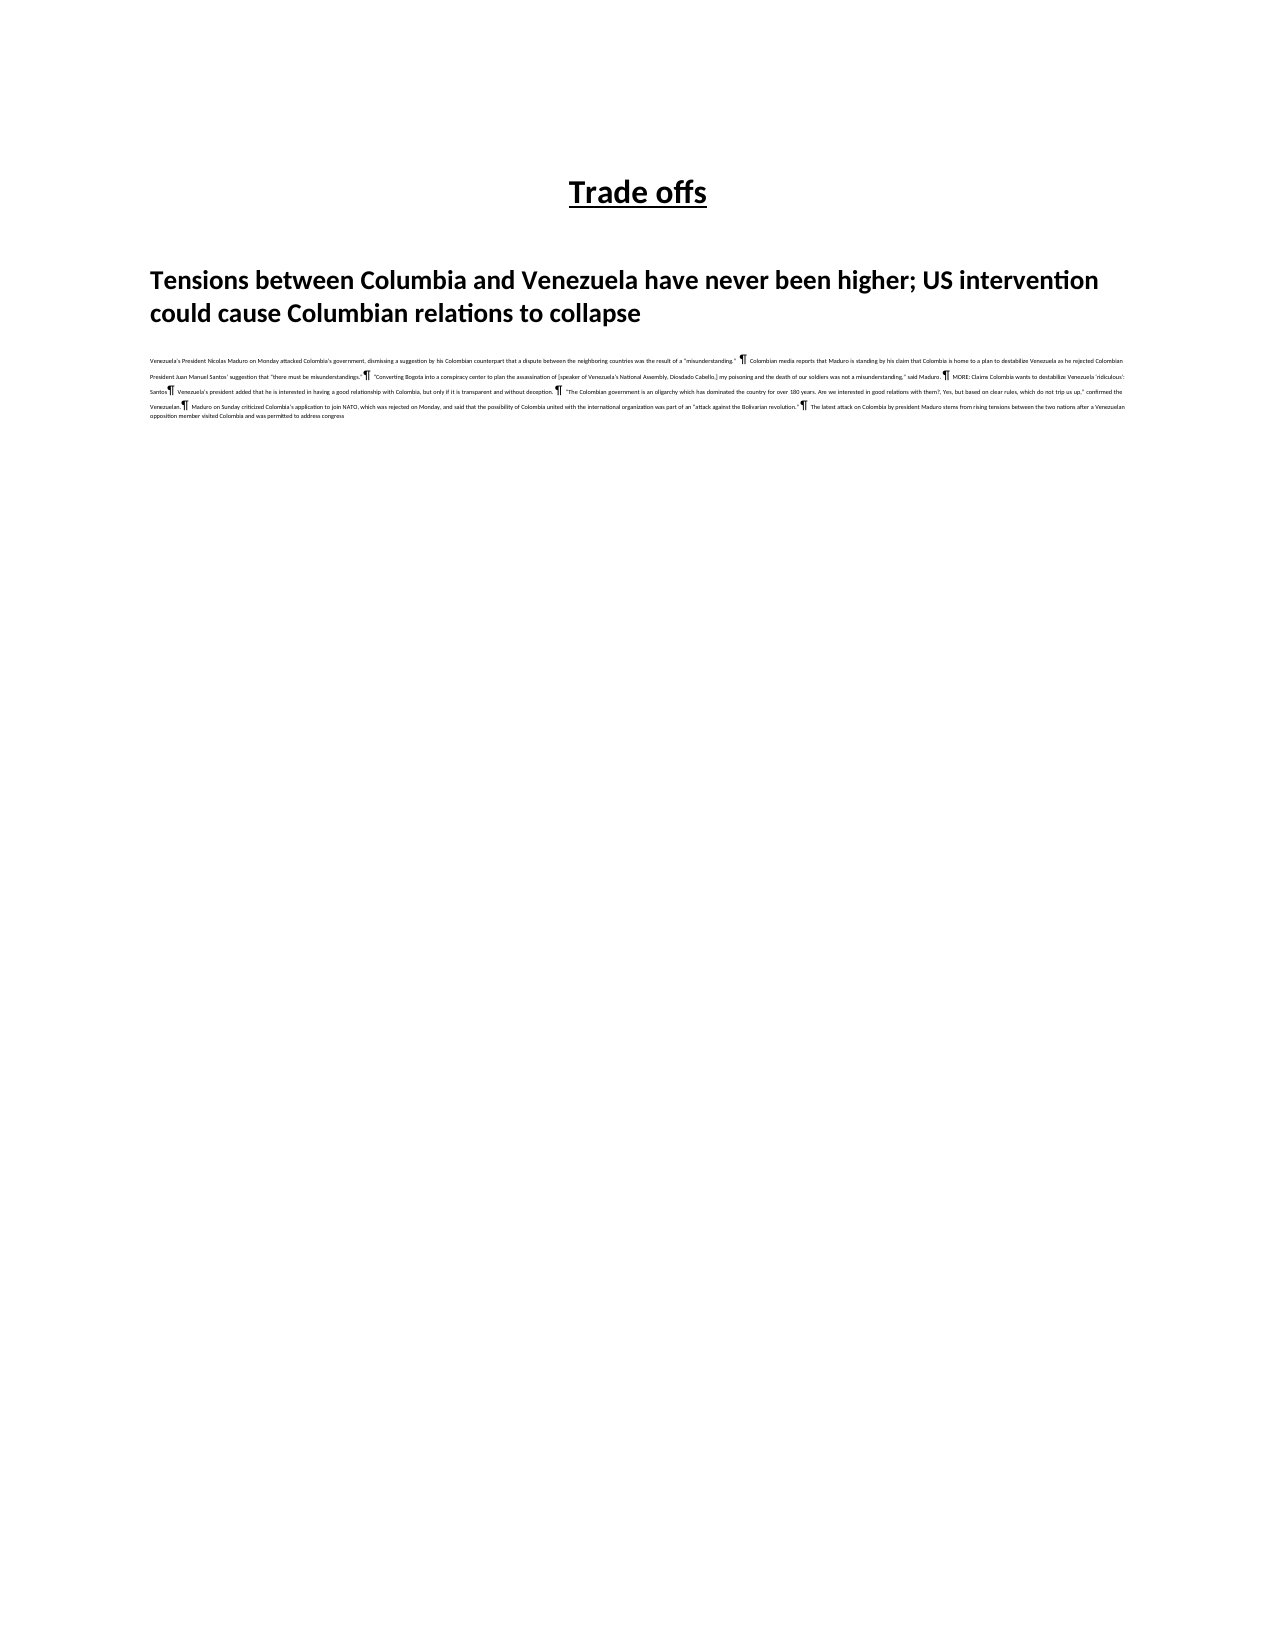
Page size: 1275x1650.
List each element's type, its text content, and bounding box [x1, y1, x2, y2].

subtitle Trade offs [150, 171, 1125, 212]
subtitle Tensions between Columbia and Venezuela have never been higher; US intervention could cause Columbian relations to collapse [150, 263, 1125, 329]
